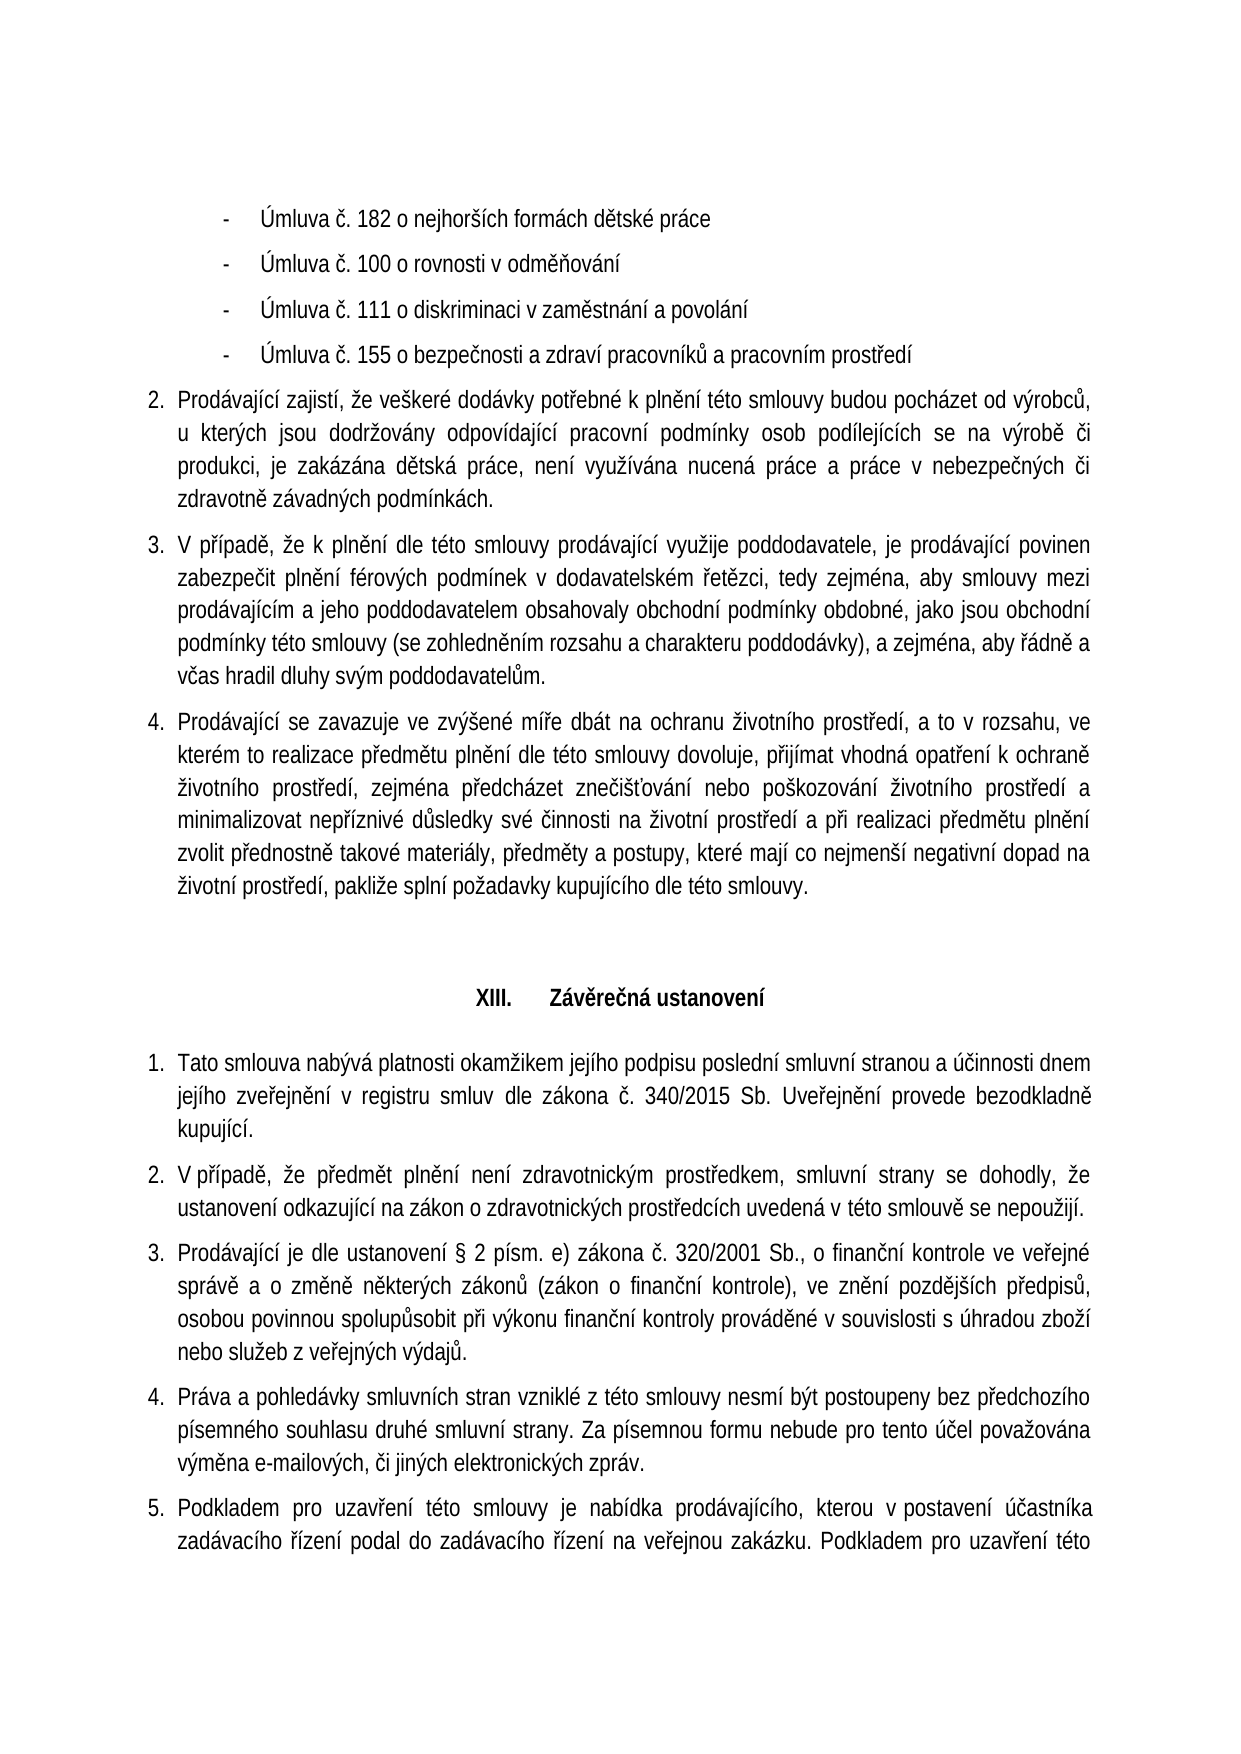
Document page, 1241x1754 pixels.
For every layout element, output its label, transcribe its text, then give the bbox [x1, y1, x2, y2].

list Práva a pohledávky smluvních stran vzniklé z této smlouvy nesmí být postoupeny bez předchozího písemného souhlasu druhé smluvní strany. Za písemnou formu nebude pro tento účel považována výměna e-mailových, či jiných elektronických zpráv. [148, 1382, 1093, 1477]
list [148, 1493, 1093, 1555]
list Prodávající se zavazuje ve zvýšené míře dbát na ochranu životního prostředí, a to v rozsahu, ve kterém to realizace předmětu plnění dle této smlouvy dovoluje, přijímat vhodná opatření k ochraně životního prostředí, zejména předcházet znečišťování nebo poškozování životního prostředí a minimalizovat nepříznivé důsledky své činnosti na životní prostředí a při realizaci předmětu plnění zvolit přednostně takové materiály, předměty a postupy, které mají co nejmenší negativní dopad na životní prostředí, pakliže splní požadavky kupujícího dle této smlouvy. [148, 707, 1093, 900]
list Úmluva č. 182 o nejhorších formách dětské práce [223, 204, 1093, 232]
list Tato smlouva nabývá platnosti okamžikem jejího podpisu poslední smluvní stranou a účinnosti dnem jejího zveřejnění v registru smluv dle zákona č. 340/2015 Sb. Uveřejnění provede bezodkladně kupující. [148, 1048, 1093, 1143]
list Závěrečná ustanovení [148, 983, 1093, 1011]
list V případě, že k plnění dle této smlouvy prodávající využije poddodavatele, je prodávající povinen zabezpečit plnění férových podmínek v dodavatelském řetězci, tedy zejména, aby smlouvy mezi prodávajícím a jeho poddodavatelem obsahovaly obchodní podmínky obdobné, jako jsou obchodní podmínky této smlouvy (se zohledněním rozsahu a charakteru poddodávky), a zejména, aby řádně a včas hradil dluhy svým poddodavatelům. [148, 530, 1093, 690]
list Prodávající je dle ustanovení § 2 písm. e) zákona č. 320/2001 Sb., o finanční kontrole ve veřejné správě a o změně některých zákonů (zákon o finanční kontrole), ve znění pozdějších předpisů, osobou povinnou spolupůsobit při výkonu finanční kontroly prováděné v souvislosti s úhradou zboží nebo služeb z veřejných výdajů. [148, 1238, 1093, 1365]
list V případě, že předmět plnění není zdravotnickým prostředkem, smluvní strany se dohodly, že ustanovení odkazující na zákon o zdravotnických prostředcích uvedená v této smlouvě se nepoužijí. [148, 1160, 1093, 1221]
list Prodávající zajistí, že veškeré dodávky potřebné k plnění této smlouvy budou pocházet od výrobců, u kterých jsou dodržovány odpovídající pracovní podmínky osob podílejících se na výrobě či produkci, je zakázána dětská práce, není využívána nucená práce a práce v nebezpečných či zdravotně závadných podmínkách. [148, 386, 1093, 513]
list Úmluva č. 111 o diskriminaci v zaměstnání a povolání [223, 295, 1093, 323]
list Úmluva č. 155 o bezpečnosti a zdraví pracovníků a pracovním prostředí [223, 340, 1093, 369]
list Úmluva č. 100 o rovnosti v odměňování [223, 249, 1093, 278]
